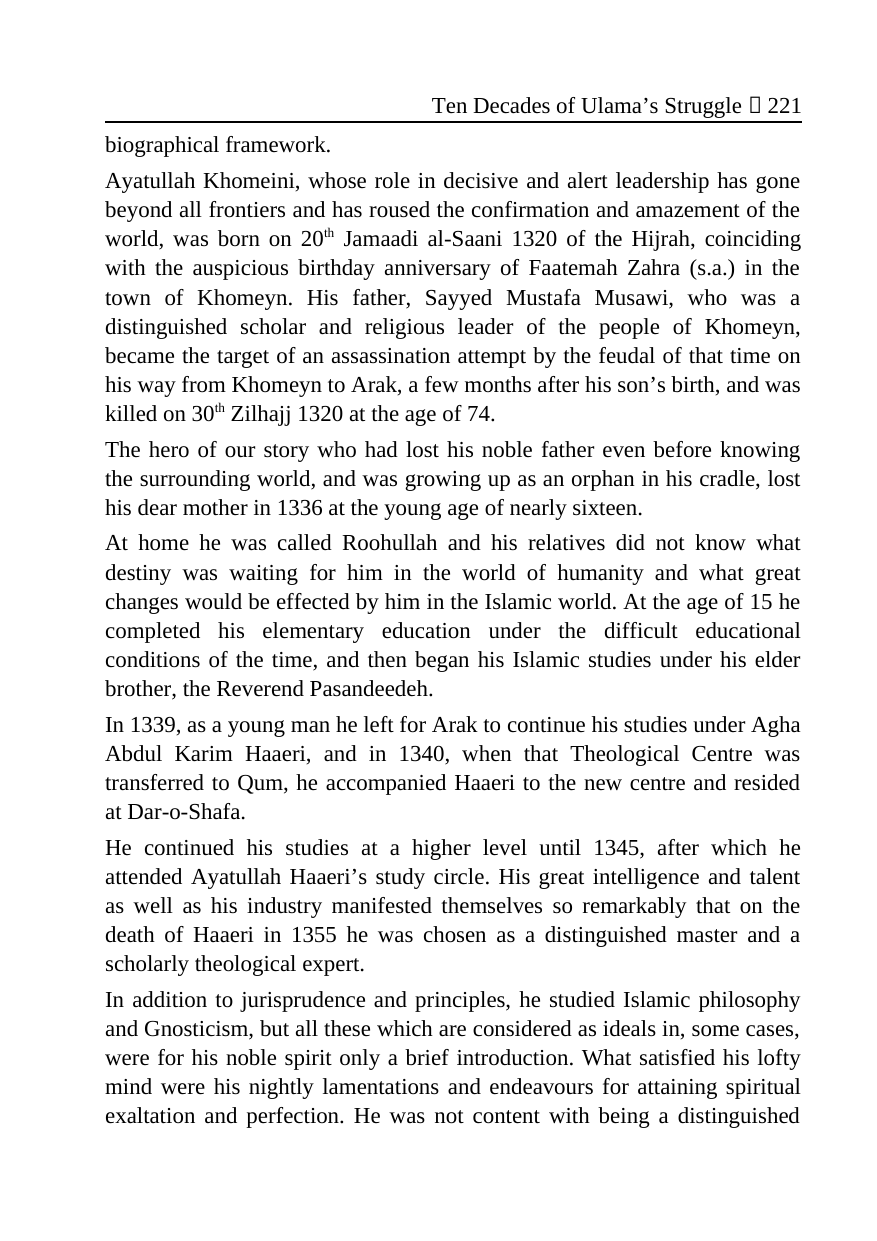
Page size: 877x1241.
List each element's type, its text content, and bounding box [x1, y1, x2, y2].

text The hero of our story who had lost his noble father even before knowing the surrounding world, and was growing up as an orphan in his cradle, lost his dear mother in 1336 at the young age of nearly sixteen. [105, 434, 802, 521]
text In 1339, as a young man he left for Arak to continue his studies under Agha Abdul Karim Haaeri, and in 1340, when that Theological Centre was transferred to Qum, he accompanied Haaeri to the new centre and resided at Dar-o-Shafa. [105, 709, 802, 825]
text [105, 984, 802, 1129]
text He continued his studies at a higher level until 1345, after which he attended Ayatullah Haaeri’s study circle. His great intelligence and talent as well as his industry manifested themselves so remarkably that on the death of Haaeri in 1355 he was chosen as a distinguished master and a scholarly theological expert. [105, 832, 802, 977]
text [105, 129, 802, 159]
text Ayatullah Khomeini, whose role in decisive and alert leadership has gone beyond all frontiers and has roused the confirmation and amazement of the world, was born on 20th Jamaadi al-Saani 1320 of the Hijrah, coinciding with the auspicious birthday anniversary of Faatemah Zahra (s.a.) in the town of Khomeyn. His father, Sayyed Mustafa Musawi, who was a distinguished scholar and religious leader of the people of Khomeyn, became the target of an assassination attempt by the feudal of that time on his way from Khomeyn to Arak, a few months after his son’s birth, and was killed on 30th Zilhajj 1320 at the age of 74. [105, 165, 802, 427]
text At home he was called Roohullah and his relatives did not know what destiny was waiting for him in the world of humanity and what great changes would be effected by him in the Islamic world. At the age of 15 he completed his elementary education under the difficult educational conditions of the time, and then began his Islamic studies under his elder brother, the Reverend Pasandeedeh. [105, 527, 802, 702]
